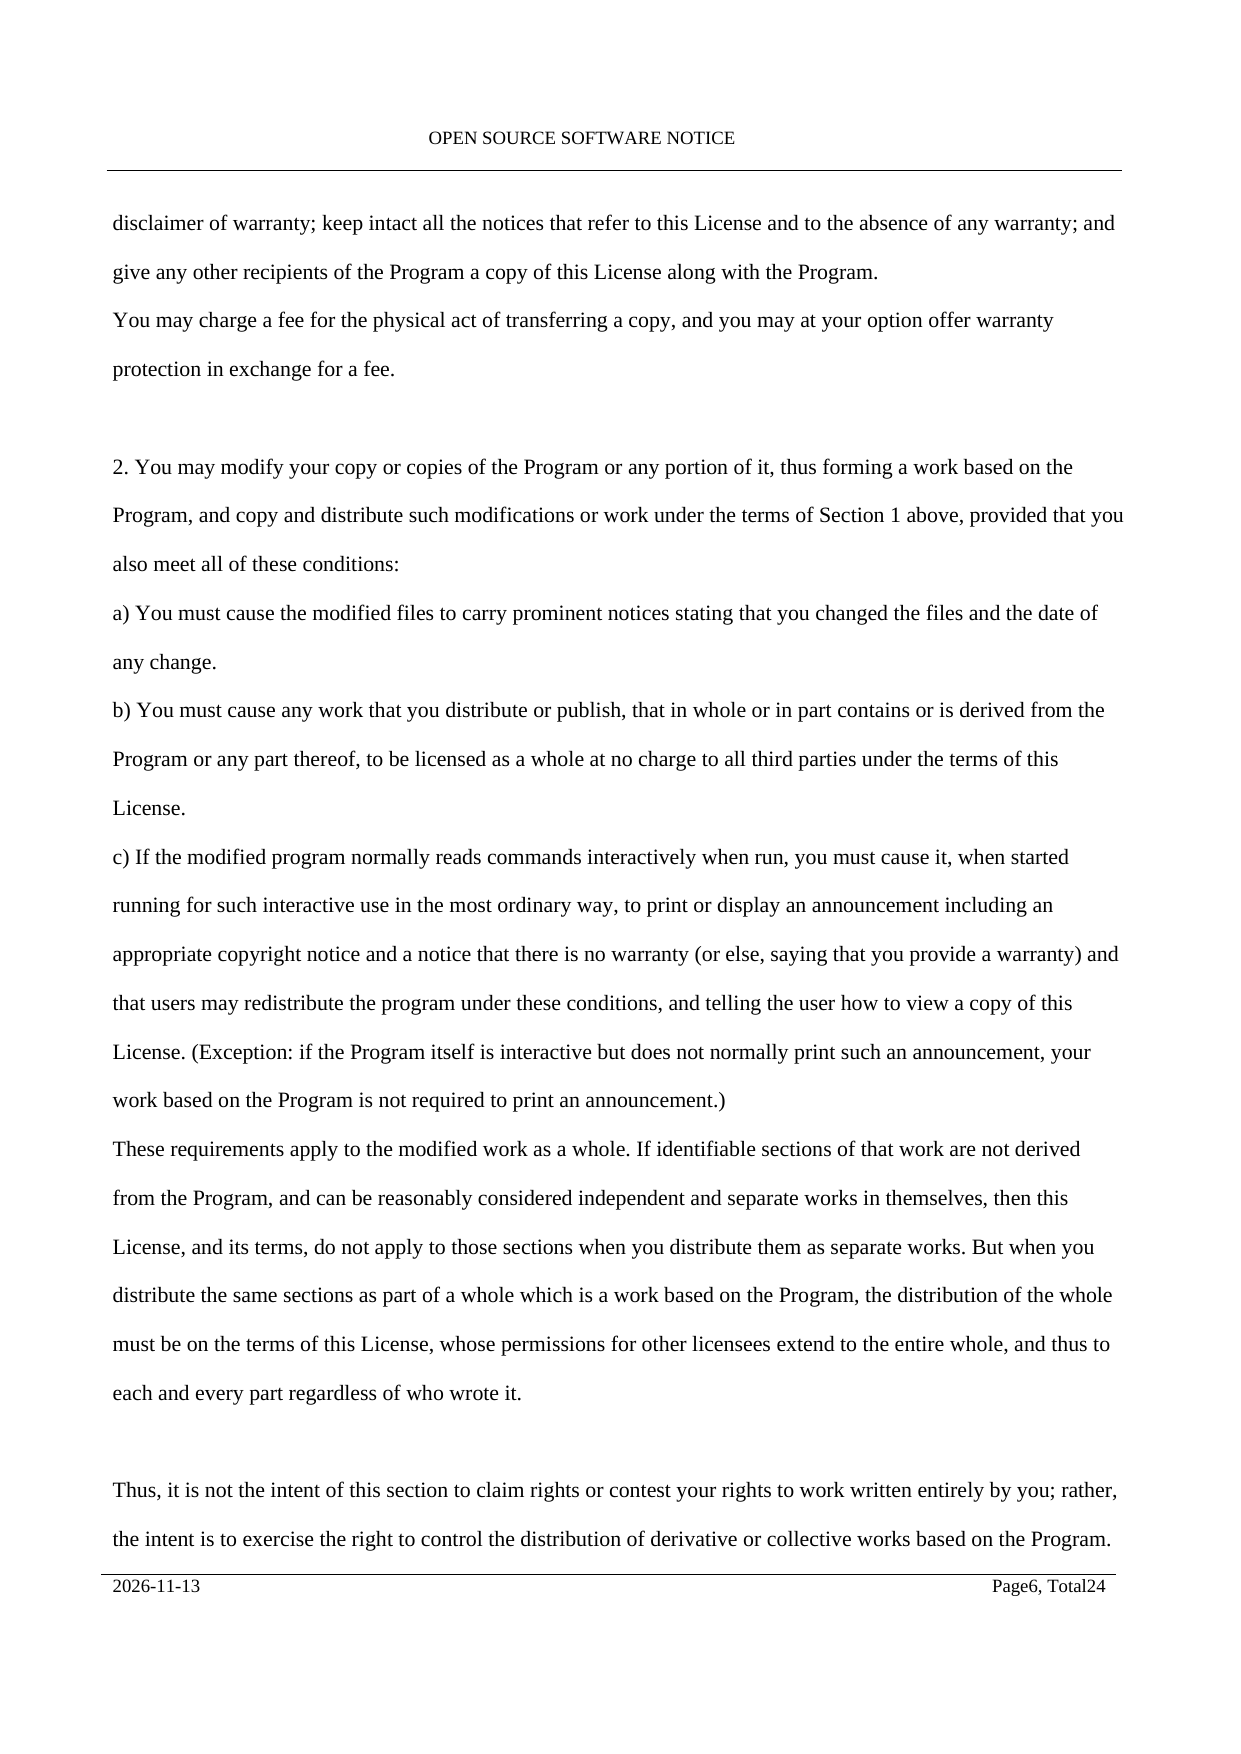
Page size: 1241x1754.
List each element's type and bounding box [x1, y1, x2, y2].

text [112, 206, 1128, 1555]
